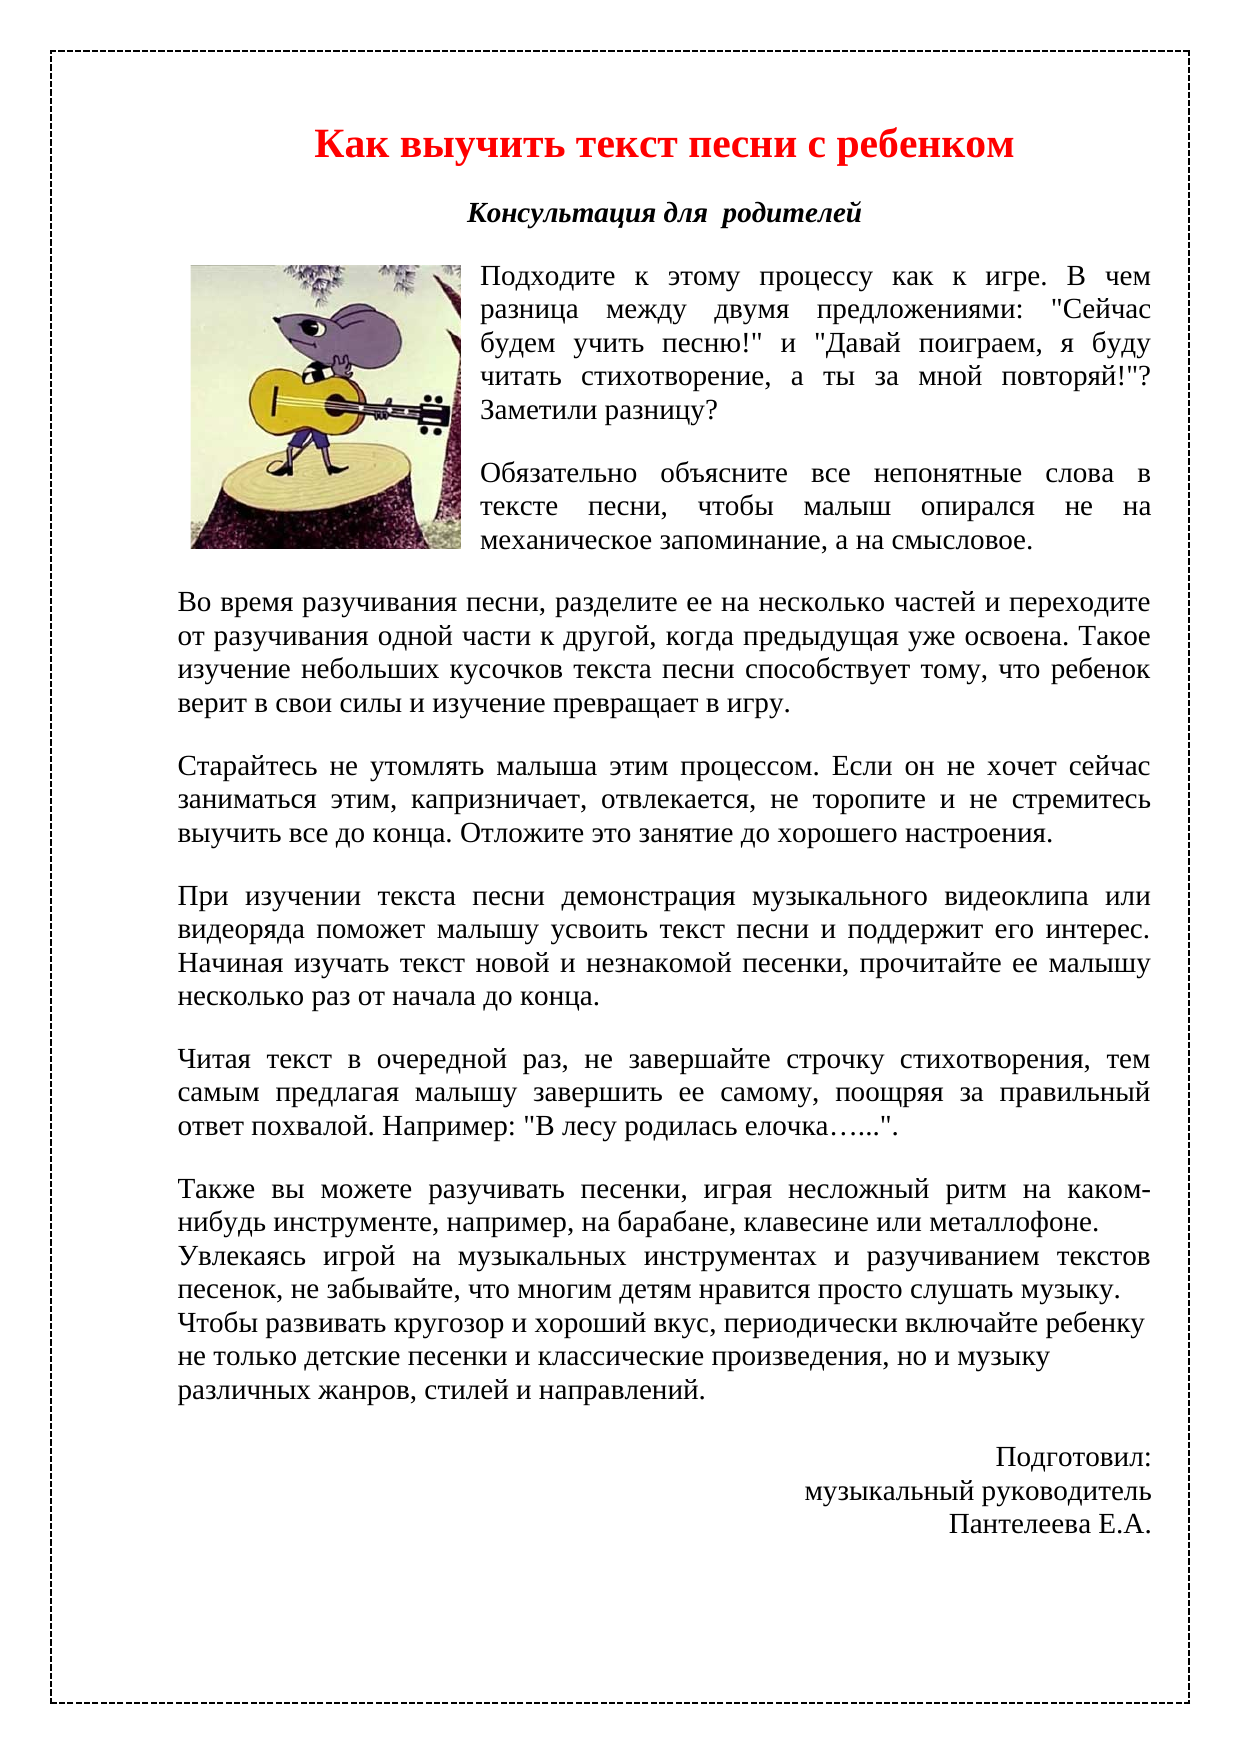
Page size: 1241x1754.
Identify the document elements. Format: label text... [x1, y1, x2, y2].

text Консультация для родителей [177, 195, 1152, 229]
text Как выучить текст песни с ребенком [177, 118, 1152, 166]
text Подготовил: [177, 1439, 1152, 1473]
text Во время разучивания песни, разделите ее на несколько частей и переходите от разучивания одной части к другой, когда предыдущая уже освоена. Такое изучение небольших кусочков текста песни способствует тому, что ребенок верит в свои силы и изучение превращает в игру. [177, 584, 1152, 719]
text При изучении текста песни демонстрация музыкального видеоклипа или видеоряда поможет малышу усвоить текст песни и поддержит его интерес. Начиная изучать текст новой и незнакомой песенки, прочитайте ее малышу несколько раз от начала до конца. [177, 878, 1152, 1012]
text Читая текст в очередной раз, не завершайте строчку стихотворения, тем самым предлагая малышу завершить ее самому, поощряя за правильный ответ похвалой. Например: "В лесу родилась елочка…...". [177, 1041, 1152, 1142]
text Подходите к этому процессу как к игре. В чем разница между двумя предложениями: "Сейчас будем учить песню!" и "Давай поиграем, я буду читать стихотворение, а ты за мной повторяй!"? Заметили разницу? [177, 258, 1152, 426]
text Увлекаясь игрой на музыкальных инструментах и разучиванием текстов песенок, не забывайте, что многим детям нравится просто слушать музыку. [177, 1238, 1152, 1305]
text Чтобы развивать кругозор и хороший вкус, периодически включайте ребенку не только детские песенки и классические произведения, но и музыку различных жанров, стилей и направлений. [177, 1305, 1152, 1406]
text Обязательно объясните все непонятные слова в тексте песни, чтобы малыш опирался не на механическое запоминание, а на смысловое. [177, 455, 1152, 555]
text Старайтесь не утомлять малыша этим процессом. Если он не хочет сейчас заниматься этим, капризничает, отвлекается, не торопите и не стремитесь выучить все до конца. Отложите это занятие до хорошего настроения. [177, 748, 1152, 848]
text Пантелеева Е.А. [177, 1506, 1152, 1540]
text музыкальный руководитель [177, 1473, 1152, 1506]
picture [190, 265, 461, 549]
text Также вы можете разучивать песенки, играя несложный ритм на каком-нибудь инструменте, например, на барабане, клавесине или металлофоне. [177, 1171, 1152, 1238]
